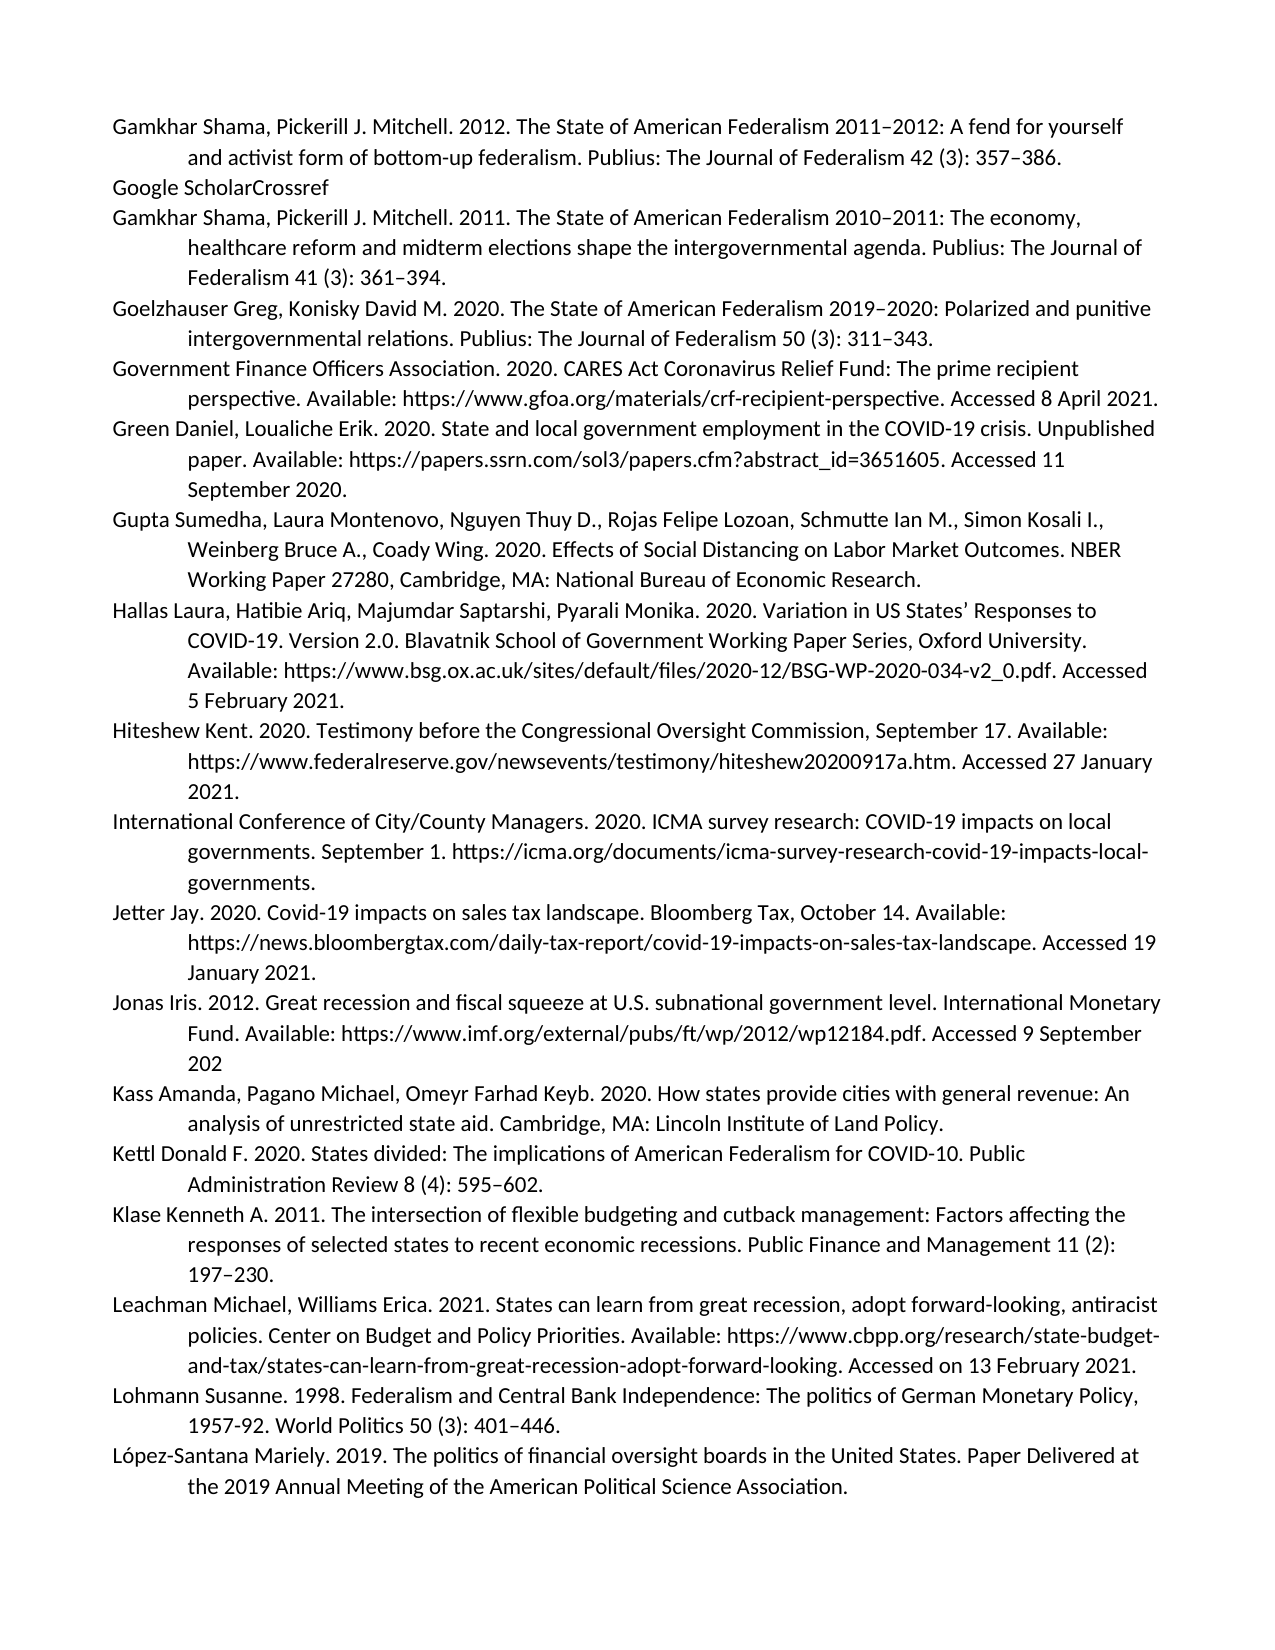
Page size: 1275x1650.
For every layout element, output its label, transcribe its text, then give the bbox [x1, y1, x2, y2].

text Government Finance Officers Association. 2020. CARES Act Coronavirus Relief Fund: The prime recipient perspective. Available: https://www.gfoa.org/materials/crf-recipient-perspective. Accessed 8 April 2021. [112, 354, 1162, 412]
text Kettl Donald F. 2020. States divided: The implications of American Federalism for COVID-10. Public Administration Review 8 (4): 595–602. [112, 1139, 1162, 1198]
text Gamkhar Shama, Pickerill J. Mitchell. 2011. The State of American Federalism 2010–2011: The economy, healthcare reform and midterm elections shape the intergovernmental agenda. Publius: The Journal of Federalism 41 (3): 361–394. [112, 203, 1162, 292]
text Hiteshew Kent. 2020. Testimony before the Congressional Oversight Commission, September 17. Available: https://www.federalreserve.gov/newsevents/testimony/hiteshew20200917a.htm. Accessed 27 January 2021. [112, 717, 1162, 805]
text Kass Amanda, Pagano Michael, Omeyr Farhad Keyb. 2020. How states provide cities with general revenue: An analysis of unrestricted state aid. Cambridge, MA: Lincoln Institute of Land Policy. [112, 1079, 1162, 1137]
text Jetter Jay. 2020. Covid-19 impacts on sales tax landscape. Bloomberg Tax, October 14. Available: https://news.bloombergtax.com/daily-tax-report/covid-19-impacts-on-sales-tax-landscape. Accessed 19 January 2021. [112, 898, 1162, 986]
text Google ScholarCrossref [112, 173, 1162, 201]
text Gamkhar Shama, Pickerill J. Mitchell. 2012. The State of American Federalism 2011–2012: A fend for yourself and activist form of bottom-up federalism. Publius: The Journal of Federalism 42 (3): 357–386. [112, 112, 1162, 171]
text Jonas Iris. 2012. Great recession and fiscal squeeze at U.S. subnational government level. International Monetary Fund. Available: https://www.imf.org/external/pubs/ft/wp/2012/wp12184.pdf. Accessed 9 September 202 [112, 988, 1162, 1077]
text Hallas Laura, Hatibie Ariq, Majumdar Saptarshi, Pyarali Monika. 2020. Variation in US States’ Responses to COVID-19. Version 2.0. Blavatnik School of Government Working Paper Series, Oxford University. Available: https://www.bsg.ox.ac.uk/sites/default/files/2020-12/BSG-WP-2020-034-v2_0.pdf. Accessed 5 February 2021. [112, 596, 1162, 714]
text Gupta Sumedha, Laura Montenovo, Nguyen Thuy D., Rojas Felipe Lozoan, Schmutte Ian M., Simon Kosali I., Weinberg Bruce A., Coady Wing. 2020. Effects of Social Distancing on Labor Market Outcomes. NBER Working Paper 27280, Cambridge, MA: National Bureau of Economic Research. [112, 505, 1162, 594]
text International Conference of City/County Managers. 2020. ICMA survey research: COVID-19 impacts on local governments. September 1. https://icma.org/documents/icma-survey-research-covid-19-impacts-local-governments. [112, 807, 1162, 896]
text López-Santana Mariely. 2019. The politics of financial oversight boards in the United States. Paper Delivered at the 2019 Annual Meeting of the American Political Science Association. [112, 1442, 1162, 1500]
text Leachman Michael, Williams Erica. 2021. States can learn from great recession, adopt forward-looking, antiracist policies. Center on Budget and Policy Priorities. Available: https://www.cbpp.org/research/state-budget-and-tax/states-can-learn-from-great-recession-adopt-forward-looking. Accessed on 13 February 2021. [112, 1291, 1162, 1379]
text Goelzhauser Greg, Konisky David M. 2020. The State of American Federalism 2019–2020: Polarized and punitive intergovernmental relations. Publius: The Journal of Federalism 50 (3): 311–343. [112, 294, 1162, 352]
text Lohmann Susanne. 1998. Federalism and Central Bank Independence: The politics of German Monetary Policy, 1957-92. World Politics 50 (3): 401–446. [112, 1381, 1162, 1439]
text Green Daniel, Loualiche Erik. 2020. State and local government employment in the COVID-19 crisis. Unpublished paper. Available: https://papers.ssrn.com/sol3/papers.cfm?abstract_id=3651605. Accessed 11 September 2020. [112, 414, 1162, 503]
text Klase Kenneth A. 2011. The intersection of flexible budgeting and cutback management: Factors affecting the responses of selected states to recent economic recessions. Public Finance and Management 11 (2): 197–230. [112, 1200, 1162, 1288]
